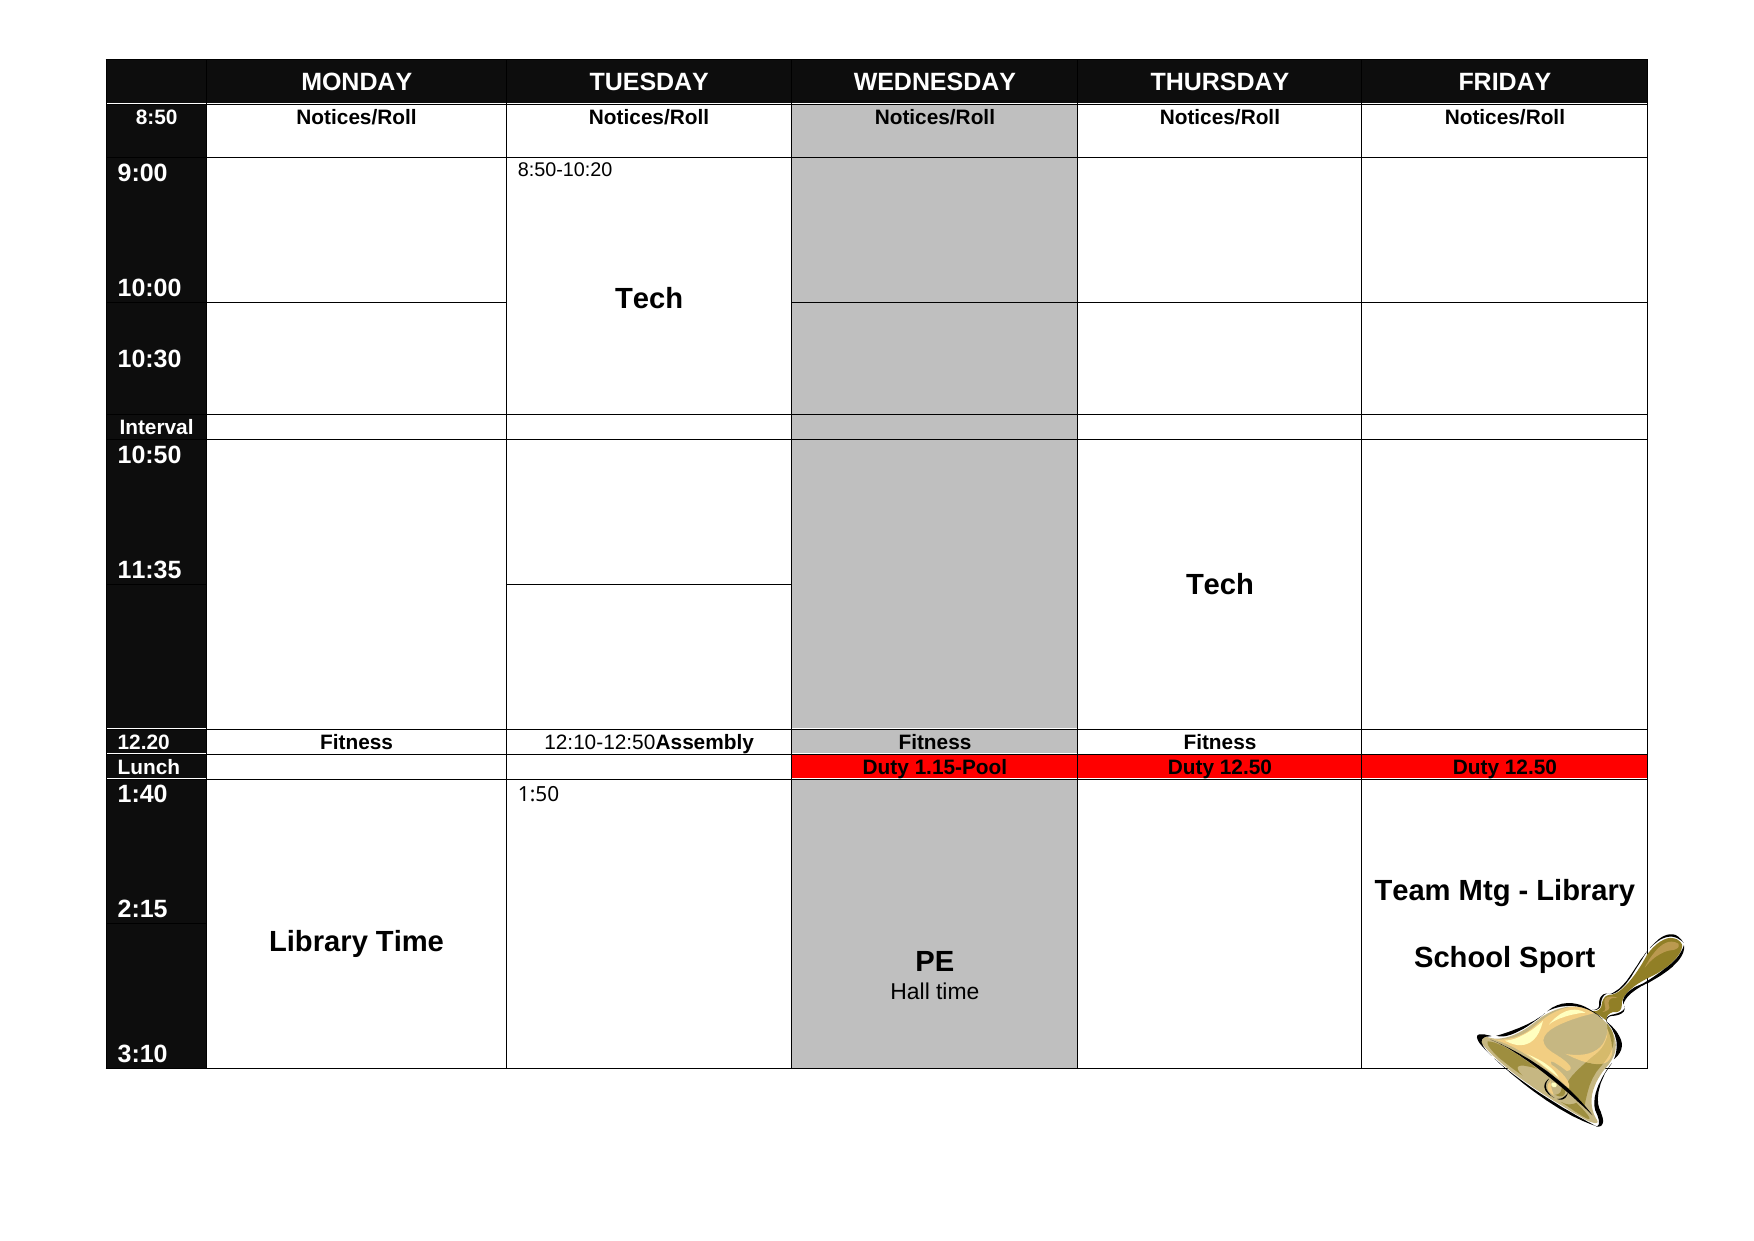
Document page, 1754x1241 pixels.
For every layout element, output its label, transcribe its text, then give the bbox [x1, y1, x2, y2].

table_cell Notices/Roll [1362, 105, 1647, 157]
table_cell 1:50 [507, 780, 791, 1068]
table_cell 8:50 [107, 105, 206, 157]
table_cell Notices/Roll [207, 105, 506, 157]
table_cell Notices/Roll [1078, 105, 1361, 157]
table_cell [507, 755, 791, 778]
table_cell 8:50-10:20 Tech [507, 158, 791, 414]
table_cell [1362, 303, 1647, 414]
table_header THURSDAY [1078, 60, 1361, 103]
table_cell Duty 12.50 [1078, 755, 1361, 778]
table_cell 12.20 [107, 730, 206, 753]
table_cell [207, 755, 506, 778]
table_cell 9:00 10:00 [107, 158, 206, 302]
table_header FRIDAY [1362, 60, 1647, 103]
table_cell [207, 303, 506, 414]
table_cell Fitness [1078, 730, 1361, 753]
table_cell PE Hall time [792, 780, 1077, 1068]
table_cell [207, 440, 506, 728]
table_cell [507, 585, 791, 728]
table_cell Lunch [107, 755, 206, 778]
table_cell [1362, 440, 1647, 728]
table_cell 1:40 2:15 [107, 780, 206, 923]
table_cell [507, 415, 791, 439]
table_cell Duty 1.15-Pool [792, 755, 1077, 778]
table_cell Notices/Roll [792, 105, 1077, 157]
table_cell [1078, 780, 1361, 1068]
table_cell Fitness [792, 730, 1077, 753]
table_cell 10:50 11:35 [107, 440, 206, 584]
table_cell [207, 415, 506, 439]
table_cell [792, 158, 1077, 302]
table_header [107, 60, 206, 103]
table_cell [1078, 415, 1361, 439]
table_cell Team Mtg - Library School Sport [1362, 780, 1647, 1068]
table_cell [207, 158, 506, 302]
table_cell Tech [1078, 440, 1361, 728]
table_cell [792, 415, 1077, 439]
table_cell Notices/Roll [507, 105, 791, 157]
table_cell [1078, 158, 1361, 302]
table_cell [1078, 303, 1361, 414]
table_cell [1362, 158, 1647, 302]
table_cell [792, 440, 1077, 728]
table_cell [1362, 730, 1647, 753]
table_header TUESDAY [507, 60, 791, 103]
table_cell [792, 303, 1077, 414]
table_cell 10:30 [107, 303, 206, 414]
table_cell [507, 440, 791, 584]
table_cell Library Time [207, 780, 506, 1068]
table_header MONDAY [207, 60, 506, 103]
table_cell Fitness [207, 730, 506, 753]
table_cell 3:10 [107, 924, 206, 1068]
table_cell [107, 585, 206, 728]
table_cell Duty 12.50 [1362, 755, 1647, 778]
table_header WEDNESDAY [792, 60, 1077, 103]
table_cell Interval [107, 415, 206, 439]
table_cell [1362, 415, 1647, 439]
table_cell 12:10-12:50Assembly [507, 730, 791, 753]
